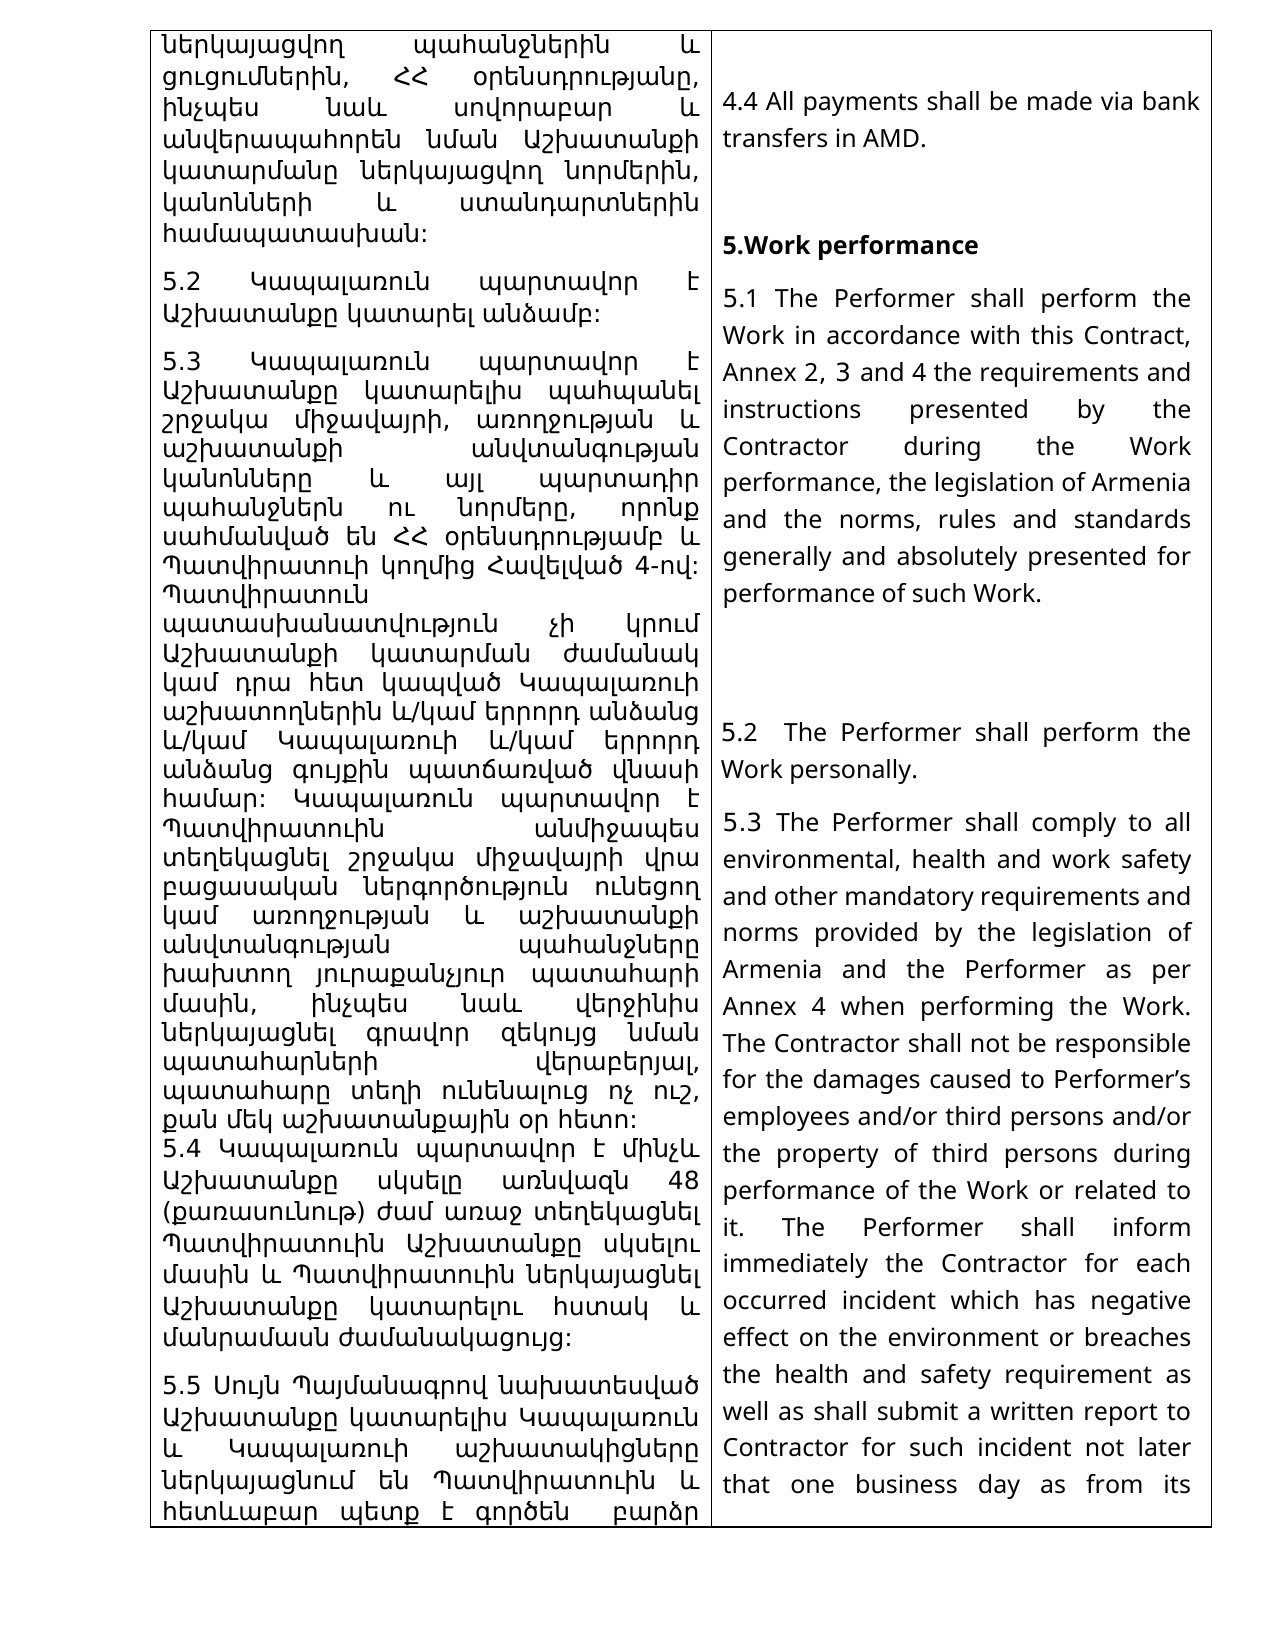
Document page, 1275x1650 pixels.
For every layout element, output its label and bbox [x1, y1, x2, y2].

table_header [151, 31, 711, 1526]
table_header [712, 31, 1211, 1526]
